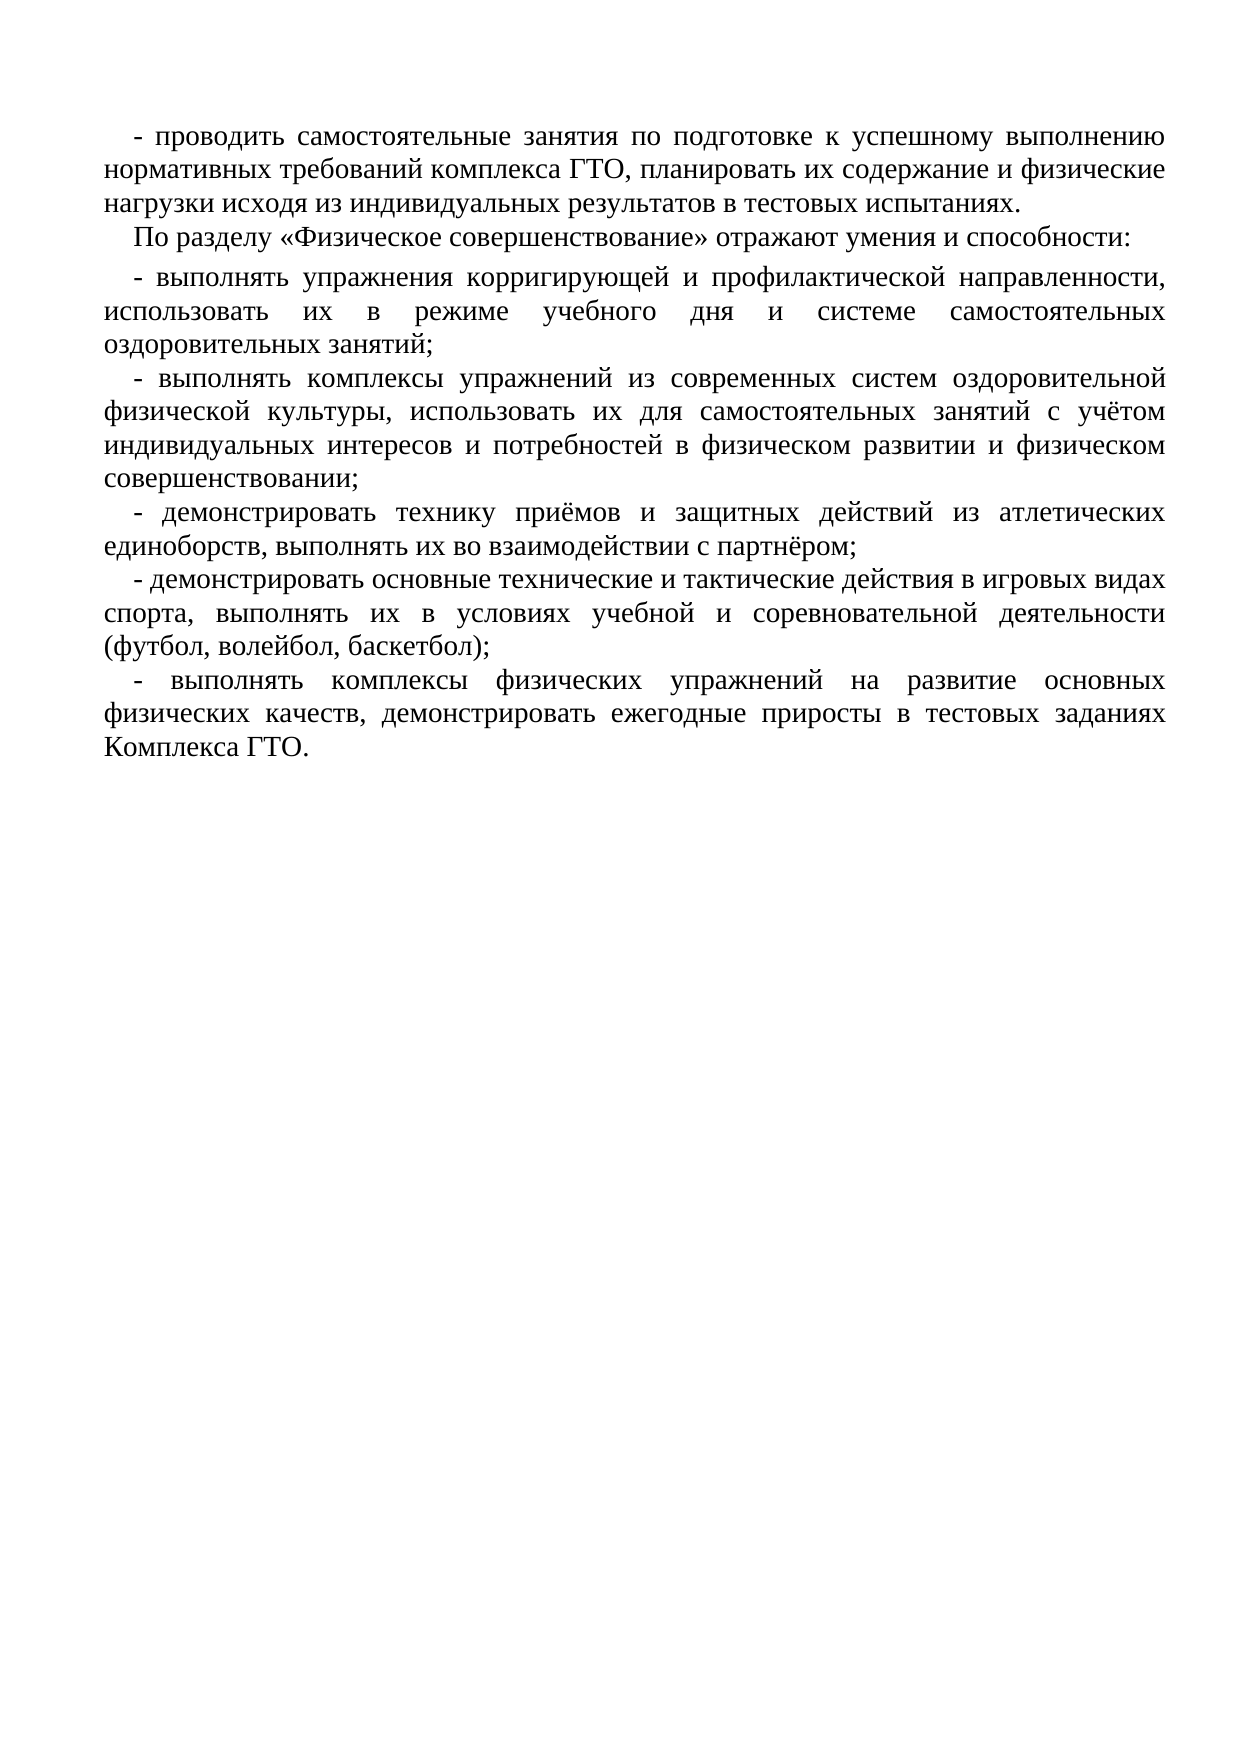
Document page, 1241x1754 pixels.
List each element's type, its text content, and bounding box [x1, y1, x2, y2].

text По разделу «Физическое совершенствование» отражают умения и способности: [103, 219, 1167, 259]
text - выполнять комплексы физических упражнений на развитие основных физических качеств, демонстрировать ежегодные приросты в тестовых заданиях Комплекса ГТО. [103, 662, 1167, 762]
text - проводить самостоятельные занятия по подготовке к успешному выполнению нормативных требований комплекса ГТО, планировать их содержание и физические нагрузки исходя из индивидуальных результатов в тестовых испытаниях. [103, 118, 1167, 219]
text - демонстрировать основные технические и тактические действия в игровых видах спорта, выполнять их в условиях учебной и соревновательной деятельности (футбол, волейбол, баскетбол); [103, 561, 1167, 662]
text - выполнять комплексы упражнений из современных систем оздоровительной физической культуры, использовать их для самостоятельных занятий с учётом индивидуальных интересов и потребностей в физическом развитии и физическом совершенствовании; [103, 360, 1167, 494]
text - выполнять упражнения корригирующей и профилактической направленности, использовать их в режиме учебного дня и системе самостоятельных оздоровительных занятий; [103, 259, 1167, 360]
text - демонстрировать технику приёмов и защитных действий из атлетических единоборств, выполнять их во взаимодействии с партнёром; [103, 494, 1167, 561]
